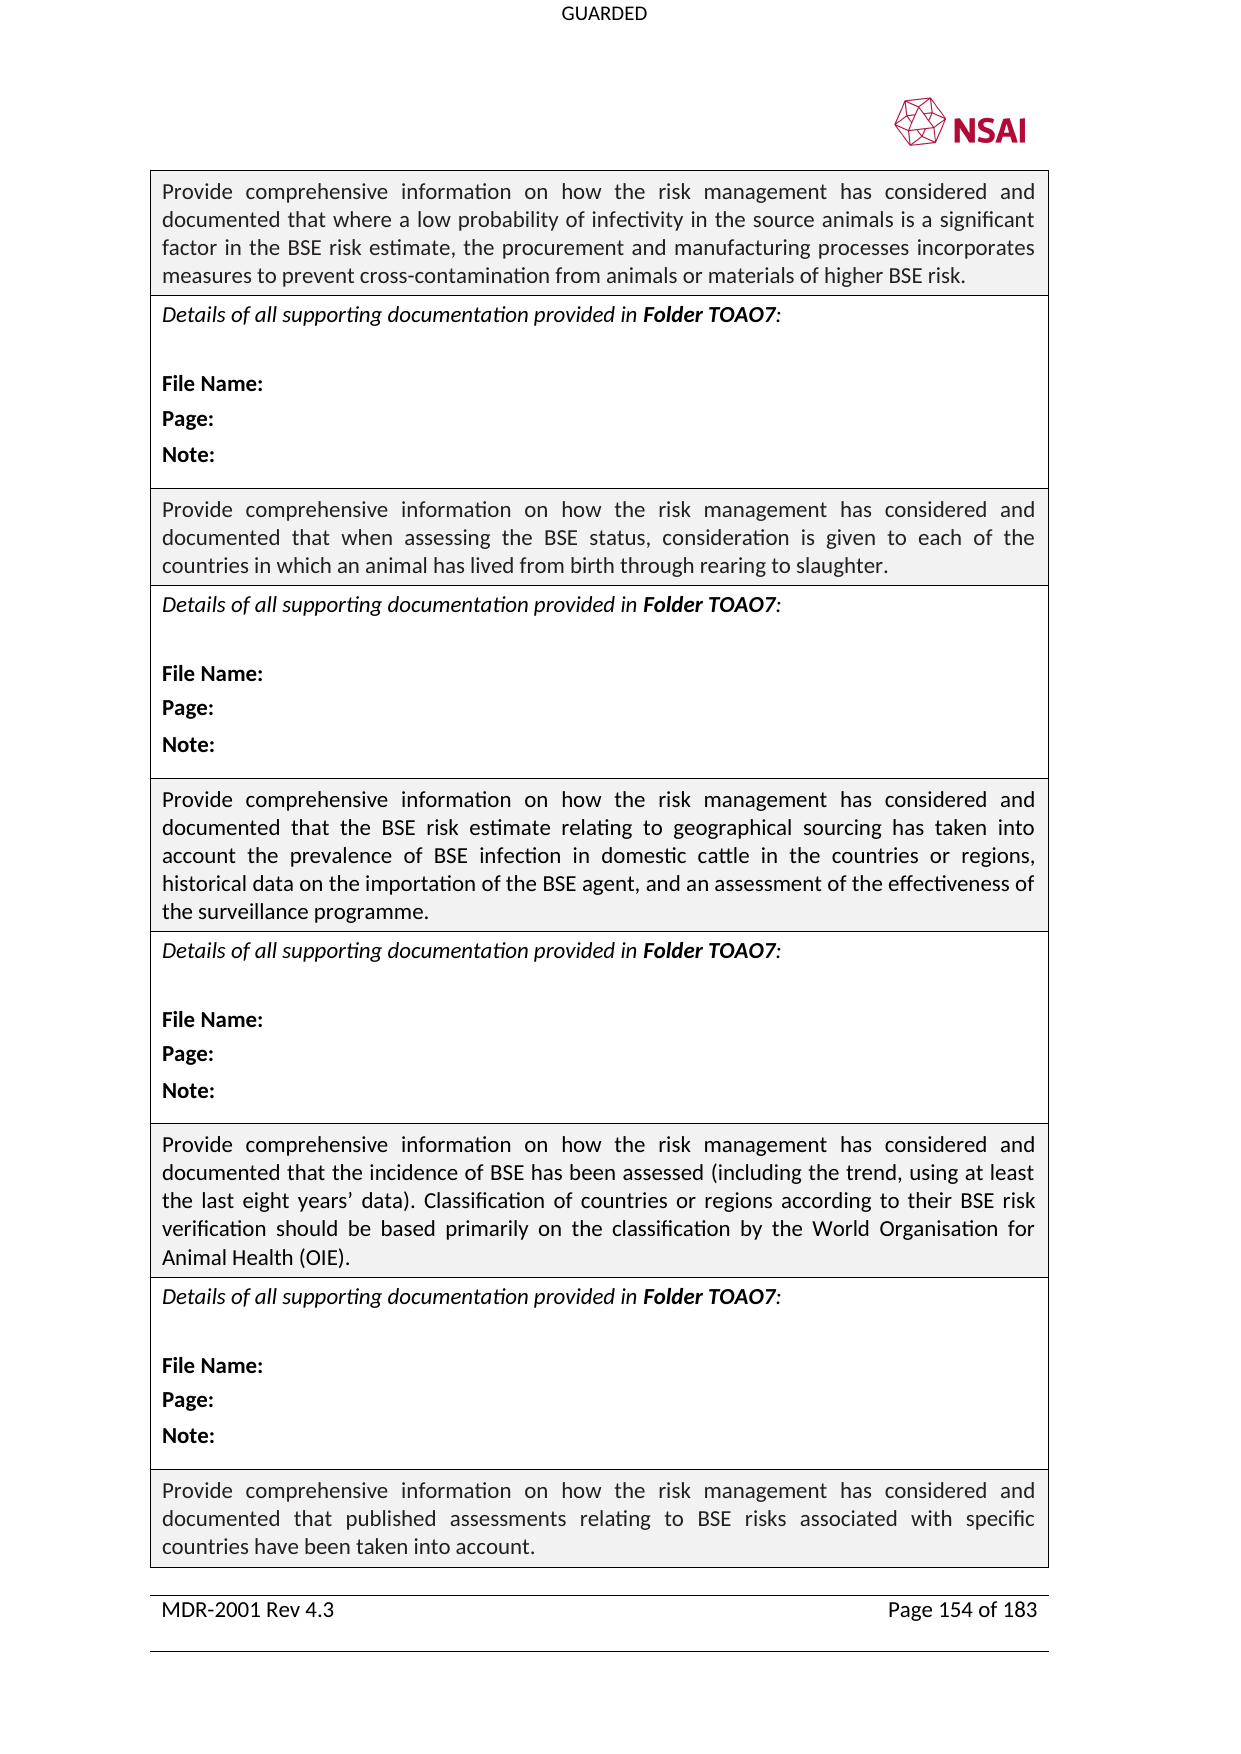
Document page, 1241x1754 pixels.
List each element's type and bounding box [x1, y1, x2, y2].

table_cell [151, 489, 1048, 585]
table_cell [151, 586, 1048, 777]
picture [870, 73, 1049, 170]
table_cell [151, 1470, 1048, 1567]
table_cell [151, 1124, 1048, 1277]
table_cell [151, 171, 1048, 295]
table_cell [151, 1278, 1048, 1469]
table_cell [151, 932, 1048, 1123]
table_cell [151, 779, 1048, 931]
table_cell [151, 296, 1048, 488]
